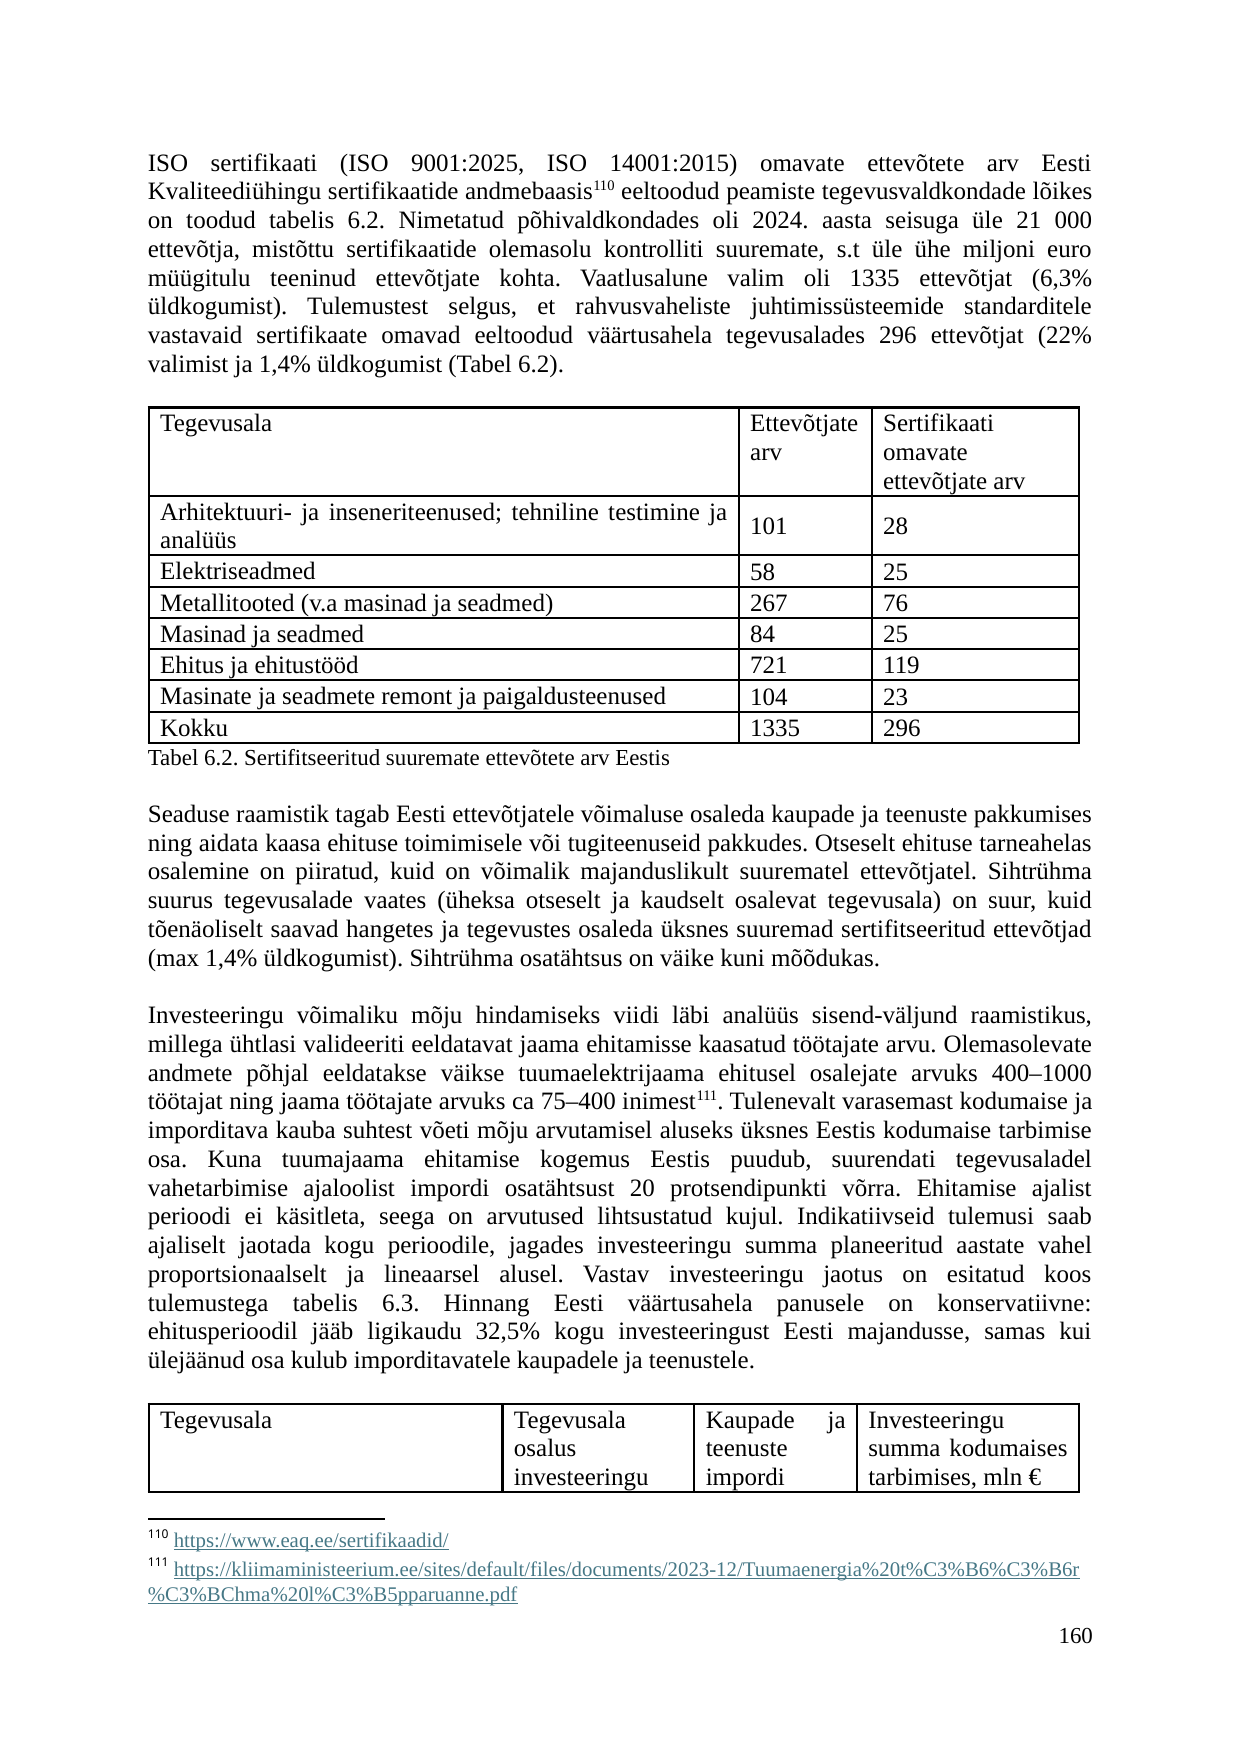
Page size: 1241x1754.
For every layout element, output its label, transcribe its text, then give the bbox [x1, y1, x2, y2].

table_cell 721 [740, 650, 871, 679]
table_cell 25 [873, 556, 1078, 586]
text Tabel 6.2. Sertifitseeritud suuremate ettevõtete arv Eestis [148, 744, 1093, 770]
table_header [504, 1405, 693, 1491]
table_cell Ehitus ja ehitustööd [150, 650, 738, 679]
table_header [695, 1405, 856, 1491]
table_cell 101 [740, 497, 871, 554]
text ISO sertifikaati (ISO 9001:2025, ISO 14001:2015) omavate ettevõtete arv Eesti Kvaliteediühingu sertifikaatide andmebaasis eeltoodud peamiste tegevusvaldkondade lõikes on toodud tabelis 6.2. Nimetatud põhivaldkondades oli 2024. aasta seisuga üle 21 000 ettevõtja, mistõttu sertifikaatide olemasolu kontrolliti suuremate, s.t üle ühe miljoni euro müügitulu teeninud ettevõtjate kohta. Vaatlusalune valim oli 1335 ettevõtjat (6,3% üldkogumist). Tulemustest selgus, et rahvusvaheliste juhtimissüsteemide standarditele vastavaid sertifikaate omavad eeltoodud väärtusahela tegevusalades 296 ettevõtjat (22% valimist ja 1,4% üldkogumist (Tabel 6.2). [148, 148, 1093, 378]
table_cell Masinate ja seadmete remont ja paigaldusteenused [150, 681, 738, 711]
table_header Tegevusala [150, 409, 738, 495]
table_cell 104 [740, 681, 871, 711]
table_cell 119 [873, 650, 1078, 679]
table_cell Elektriseadmed [150, 556, 738, 586]
table_header Sertifikaati omavate ettevõtjate arv [873, 409, 1078, 495]
table_cell Arhitektuuri- ja inseneriteenused; tehniline testimine ja analüüs [150, 497, 738, 554]
table_header Ettevõtjate arv [740, 409, 871, 495]
table_cell 76 [873, 588, 1078, 617]
text Investeeringu võimaliku mõju hindamiseks viidi läbi analüüs sisend-väljund raamistikus, millega ühtlasi valideeriti eeldatavat jaama ehitamisse kaasatud töötajate arvu. Olemasolevate andmete põhjal eeldatakse väikse tuumaelektrijaama ehitusel osalejate arvuks 400–1000 töötajat ning jaama töötajate arvuks ca 75–400 inimest. Tulenevalt varasemast kodumaise ja imporditava kauba suhtest võeti mõju arvutamisel aluseks üksnes Eestis kodumaise tarbimise osa. Kuna tuumajaama ehitamise kogemus Eestis puudub, suurendati tegevusaladel vahetarbimise ajaloolist impordi osatähtsust 20 protsendipunkti võrra. Ehitamise ajalist perioodi ei käsitleta, seega on arvutused lihtsustatud kujul. Indikatiivseid tulemusi saab ajaliselt jaotada kogu perioodile, jagades investeeringu summa planeeritud aastate vahel proportsionaalselt ja lineaarsel alusel. Vastav investeeringu jaotus on esitatud koos tulemustega tabelis 6.3. Hinnang Eesti väärtusahela panusele on konservatiivne: ehitusperioodil jääb ligikaudu 32,5% kogu investeeringust Eesti majandusse, samas kui ülejäänud osa kulub imporditavatele kaupadele ja teenustele. [148, 1000, 1093, 1374]
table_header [858, 1405, 1078, 1491]
table_cell Masinad ja seadmed [150, 619, 738, 648]
table_cell 267 [740, 588, 871, 617]
table_cell 28 [873, 497, 1078, 554]
table_cell 58 [740, 556, 871, 586]
table_cell Kokku [150, 713, 738, 742]
table_cell Metallitooted (v.a masinad ja seadmed) [150, 588, 738, 617]
table_cell 296 [873, 713, 1078, 742]
table_header Tegevusala [150, 1405, 501, 1491]
table_cell 23 [873, 681, 1078, 711]
table_cell 84 [740, 619, 871, 648]
text Seaduse raamistik tagab Eesti ettevõtjatele võimaluse osaleda kaupade ja teenuste pakkumises ning aidata kaasa ehituse toimimisele või tugiteenuseid pakkudes. Otseselt ehituse tarneahelas osalemine on piiratud, kuid on võimalik majanduslikult suurematel ettevõtjatel. Sihtrühma suurus tegevusalade vaates (üheksa otseselt ja kaudselt osalevat tegevusala) on suur, kuid tõenäoliselt saavad hangetes ja tegevustes osaleda üksnes suuremad sertifitseeritud ettevõtjad (max 1,4% üldkogumist). Sihtrühma osatähtsus on väike kuni mõõdukas. [148, 799, 1093, 971]
table_cell 1335 [740, 713, 871, 742]
table_cell 25 [873, 619, 1078, 648]
